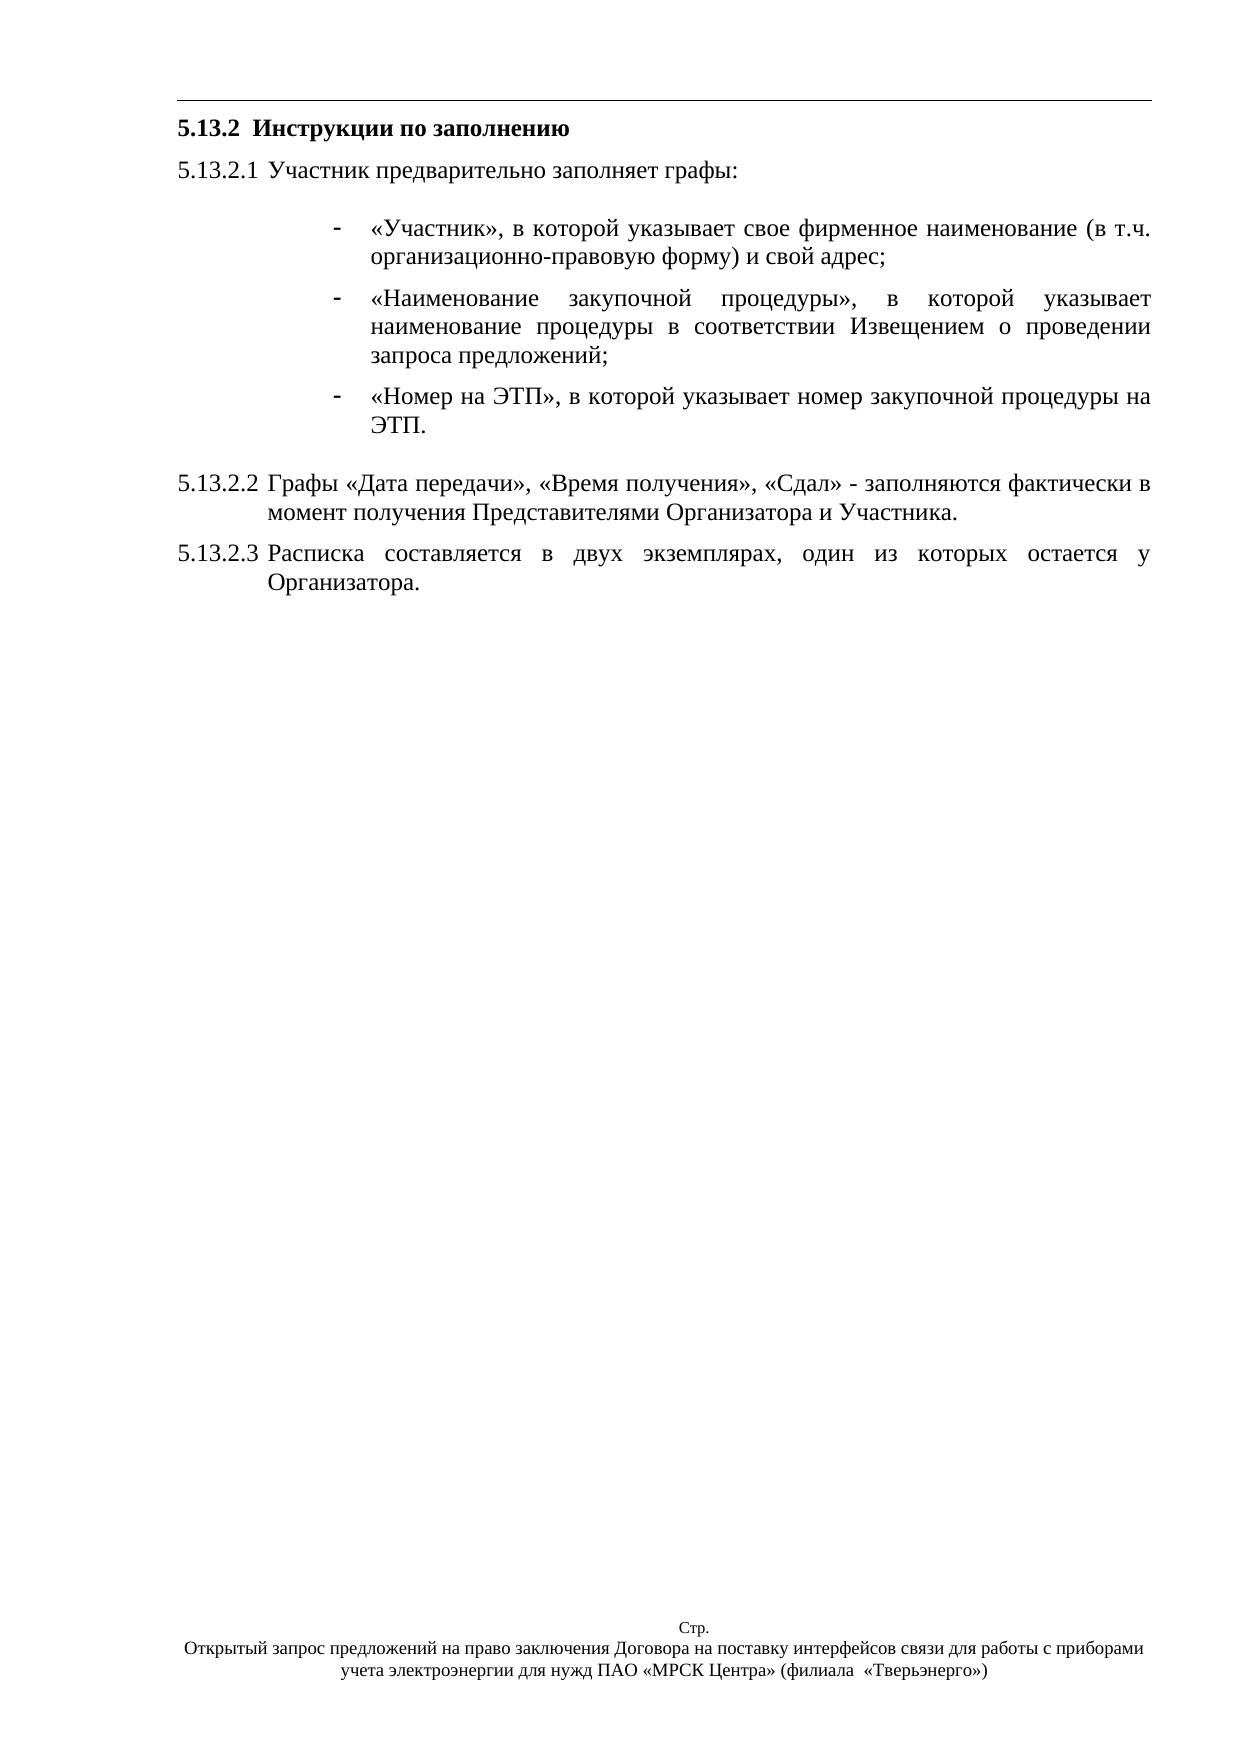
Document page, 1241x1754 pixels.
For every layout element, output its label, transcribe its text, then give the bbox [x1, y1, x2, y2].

list «Участник», в которой указывает свое фирменное наименование (в т.ч. организационно-правовую форму) и свой адрес; [333, 213, 1152, 270]
list Графы «Дата передачи», «Время получения», «Сдал» - заполняются фактически в момент получения Представителями Организатора и Участника. [177, 468, 1152, 526]
list «Наименование закупочной процедуры», в которой указывает наименование процедуры в соответствии Извещением о проведении запроса предложений; [333, 283, 1152, 369]
subtitle Инструкции по заполнению [177, 113, 1152, 142]
list «Номер на ЭТП», в которой указывает номер закупочной процедуры на ЭТП. [333, 381, 1152, 439]
list Расписка составляется в двух экземплярах, один из которых остается у Организатора. [177, 538, 1152, 596]
list Участник предварительно заполняет графы: [177, 155, 1152, 183]
